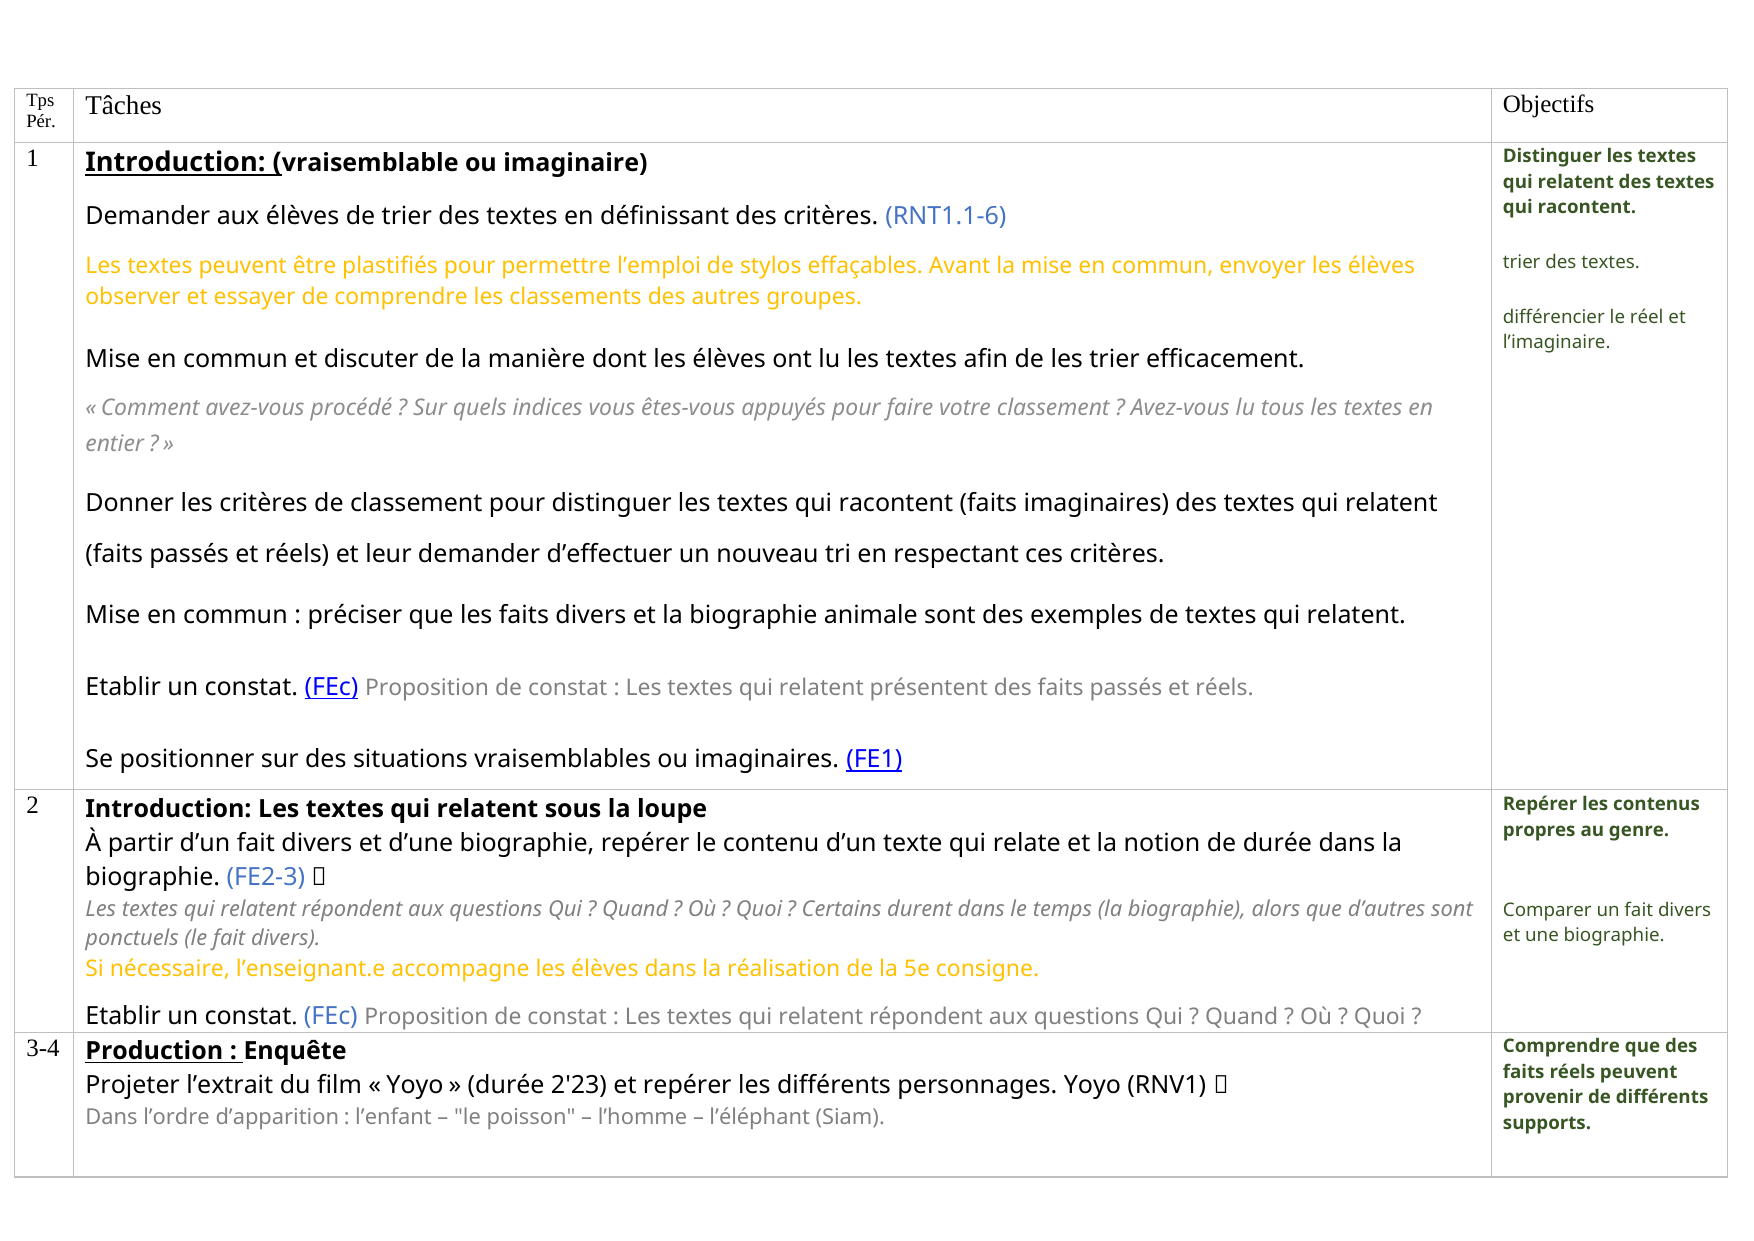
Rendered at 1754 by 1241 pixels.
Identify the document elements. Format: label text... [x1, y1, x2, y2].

table_header Tâches [74, 89, 1491, 142]
table_cell Introduction: (vraisemblable ou imaginaire) Demander aux élèves de trier des textes en définissant des critères. (RNT1.1-6) Les textes peuvent être plastifiés pour permettre l’emploi de stylos effaçables. Avant la mise en commun, envoyer les élèves observer et essayer de comprendre les classements des autres groupes. Mise en commun et discuter de la manière dont les élèves ont lu les textes afin de les trier efficacement. « Comment avez-vous procédé ? Sur quels indices vous êtes-vous appuyés pour faire votre classement ? Avez-vous lu tous les textes en entier ? » Donner les critères de classement pour distinguer les textes qui racontent (faits imaginaires) des textes qui relatent (faits passés et réels) et leur demander d’effectuer un nouveau tri en respectant ces critères. Mise en commun : préciser que les faits divers et la biographie animale sont des exemples de textes qui relatent. Etablir un constat. (FEc) Proposition de constat : Les textes qui relatent présentent des faits passés et réels. Se positionner sur des situations vraisemblables ou imaginaires. (FE1) [74, 143, 1491, 789]
table_header Tps Pér. [15, 89, 73, 142]
table_cell 2 [15, 790, 73, 1032]
table_cell Introduction: Les textes qui relatent sous la loupe À partir d’un fait divers et d’une biographie, repérer le contenu d’un texte qui relate et la notion de durée dans la biographie. (FE2-3) 📝 Les textes qui relatent répondent aux questions Qui ? Quand ? Où ? Quoi ? Certains durent dans le temps (la biographie), alors que d’autres sont ponctuels (le fait divers). Si nécessaire, l’enseignant.e accompagne les élèves dans la réalisation de la 5e consigne. Etablir un constat. (FEc) Proposition de constat : Les textes qui relatent répondent aux questions Qui ? Quand ? Où ? Quoi ? [74, 790, 1491, 1032]
table_cell Repérer les contenus propres au genre. Comparer un fait divers et une biographie. [1492, 790, 1727, 1032]
table_cell 1 [15, 143, 73, 789]
table_cell Distinguer les textes qui relatent des textes qui racontent. trier des textes. différencier le réel et l’imaginaire. [1492, 143, 1727, 789]
table_header Objectifs [1492, 89, 1727, 142]
table_cell 3-4 [15, 1033, 73, 1176]
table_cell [1492, 1033, 1727, 1176]
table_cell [74, 1033, 1491, 1176]
